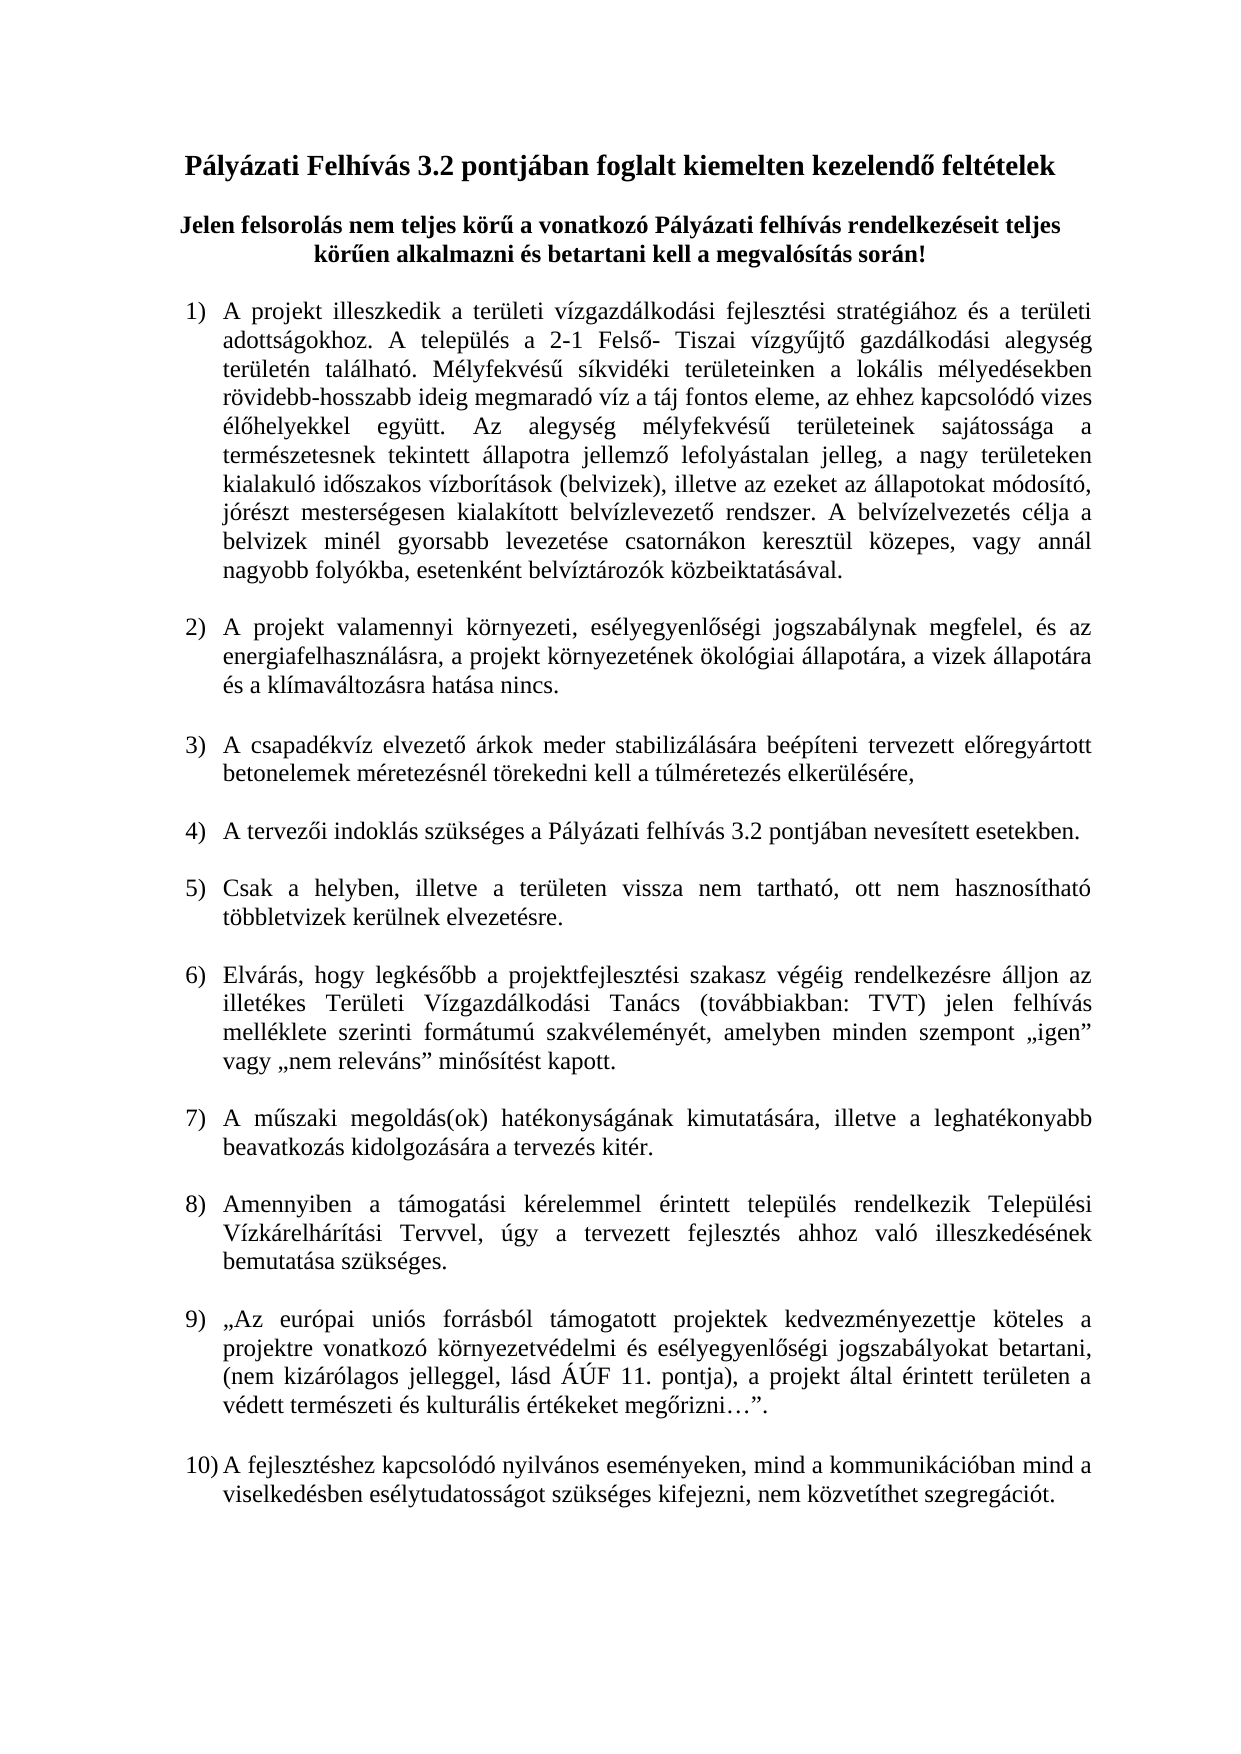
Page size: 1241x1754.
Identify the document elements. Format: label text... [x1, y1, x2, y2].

list A projekt valamennyi környezeti, esélyegyenlőségi jogszabálynak megfelel, és az energiafelhasználásra, a projekt környezetének ökológiai állapotára, a vizek állapotára és a klímaváltozásra hatása nincs. [185, 612, 1093, 699]
list Elvárás, hogy legkésőbb a projektfejlesztési szakasz végéig rendelkezésre álljon az illetékes Területi Vízgazdálkodási Tanács (továbbiakban: TVT) jelen felhívás melléklete szerinti formátumú szakvéleményét, amelyben minden szempont „igen” vagy „nem releváns” minősítést kapott. [185, 960, 1093, 1075]
text Pályázati Felhívás 3.2 pontjában foglalt kiemelten kezelendő feltételek [148, 148, 1093, 181]
list A projekt illeszkedik a területi vízgazdálkodási fejlesztési stratégiához és a területi adottságokhoz. A település a 2-1 Felső- Tiszai vízgyűjtő gazdálkodási alegység területén található. Mélyfekvésű síkvidéki területeinken a lokális mélyedésekben rövidebb-hosszabb ideig megmaradó víz a táj fontos eleme, az ehhez kapcsolódó vizes élőhelyekkel együtt. Az alegység mélyfekvésű területeinek sajátossága a természetesnek tekintett állapotra jellemző lefolyástalan jelleg, a nagy területeken kialakuló időszakos vízborítások (belvizek), illetve az ezeket az állapotokat módosító, jórészt mesterségesen kialakított belvízlevezető rendszer. A belvízelvezetés célja a belvizek minél gyorsabb levezetése csatornákon keresztül közepes, vagy annál nagyobb folyókba, esetenként belvíztározók közbeiktatásával. [185, 296, 1093, 584]
list A fejlesztéshez kapcsolódó nyilvános eseményeken, mind a kommunikációban mind a viselkedésben esélytudatosságot szükséges kifejezni, nem közvetíthet szegregációt. [185, 1450, 1093, 1507]
list Amennyiben a támogatási kérelemmel érintett település rendelkezik Települési Vízkárelhárítási Tervvel, úgy a tervezett fejlesztés ahhoz való illeszkedésének bemutatása szükséges. [185, 1189, 1093, 1275]
list „Az európai uniós forrásból támogatott projektek kedvezményezettje köteles a projektre vonatkozó környezetvédelmi és esélyegyenlőségi jogszabályokat betartani, (nem kizárólagos jelleggel, lásd ÁÚF 11. pontja), a projekt által érintett területen a védett természeti és kulturális értékeket megőrizni…”. [185, 1304, 1093, 1419]
list A csapadékvíz elvezető árkok meder stabilizálására beépíteni tervezett előregyártott betonelemek méretezésnél törekedni kell a túlméretezés elkerülésére, [185, 730, 1093, 787]
text Jelen felsorolás nem teljes körű a vonatkozó Pályázati felhívás rendelkezéseit teljes körűen alkalmazni és betartani kell a megvalósítás során! [148, 210, 1093, 267]
list Csak a helyben, illetve a területen vissza nem tartható, ott nem hasznosítható többletvizek kerülnek elvezetésre. [185, 873, 1093, 931]
list A műszaki megoldás(ok) hatékonyságának kimutatására, illetve a leghatékonyabb beavatkozás kidolgozására a tervezés kitér. [185, 1103, 1093, 1161]
list A tervezői indoklás szükséges a Pályázati felhívás 3.2 pontjában nevesített esetekben. [185, 816, 1093, 845]
